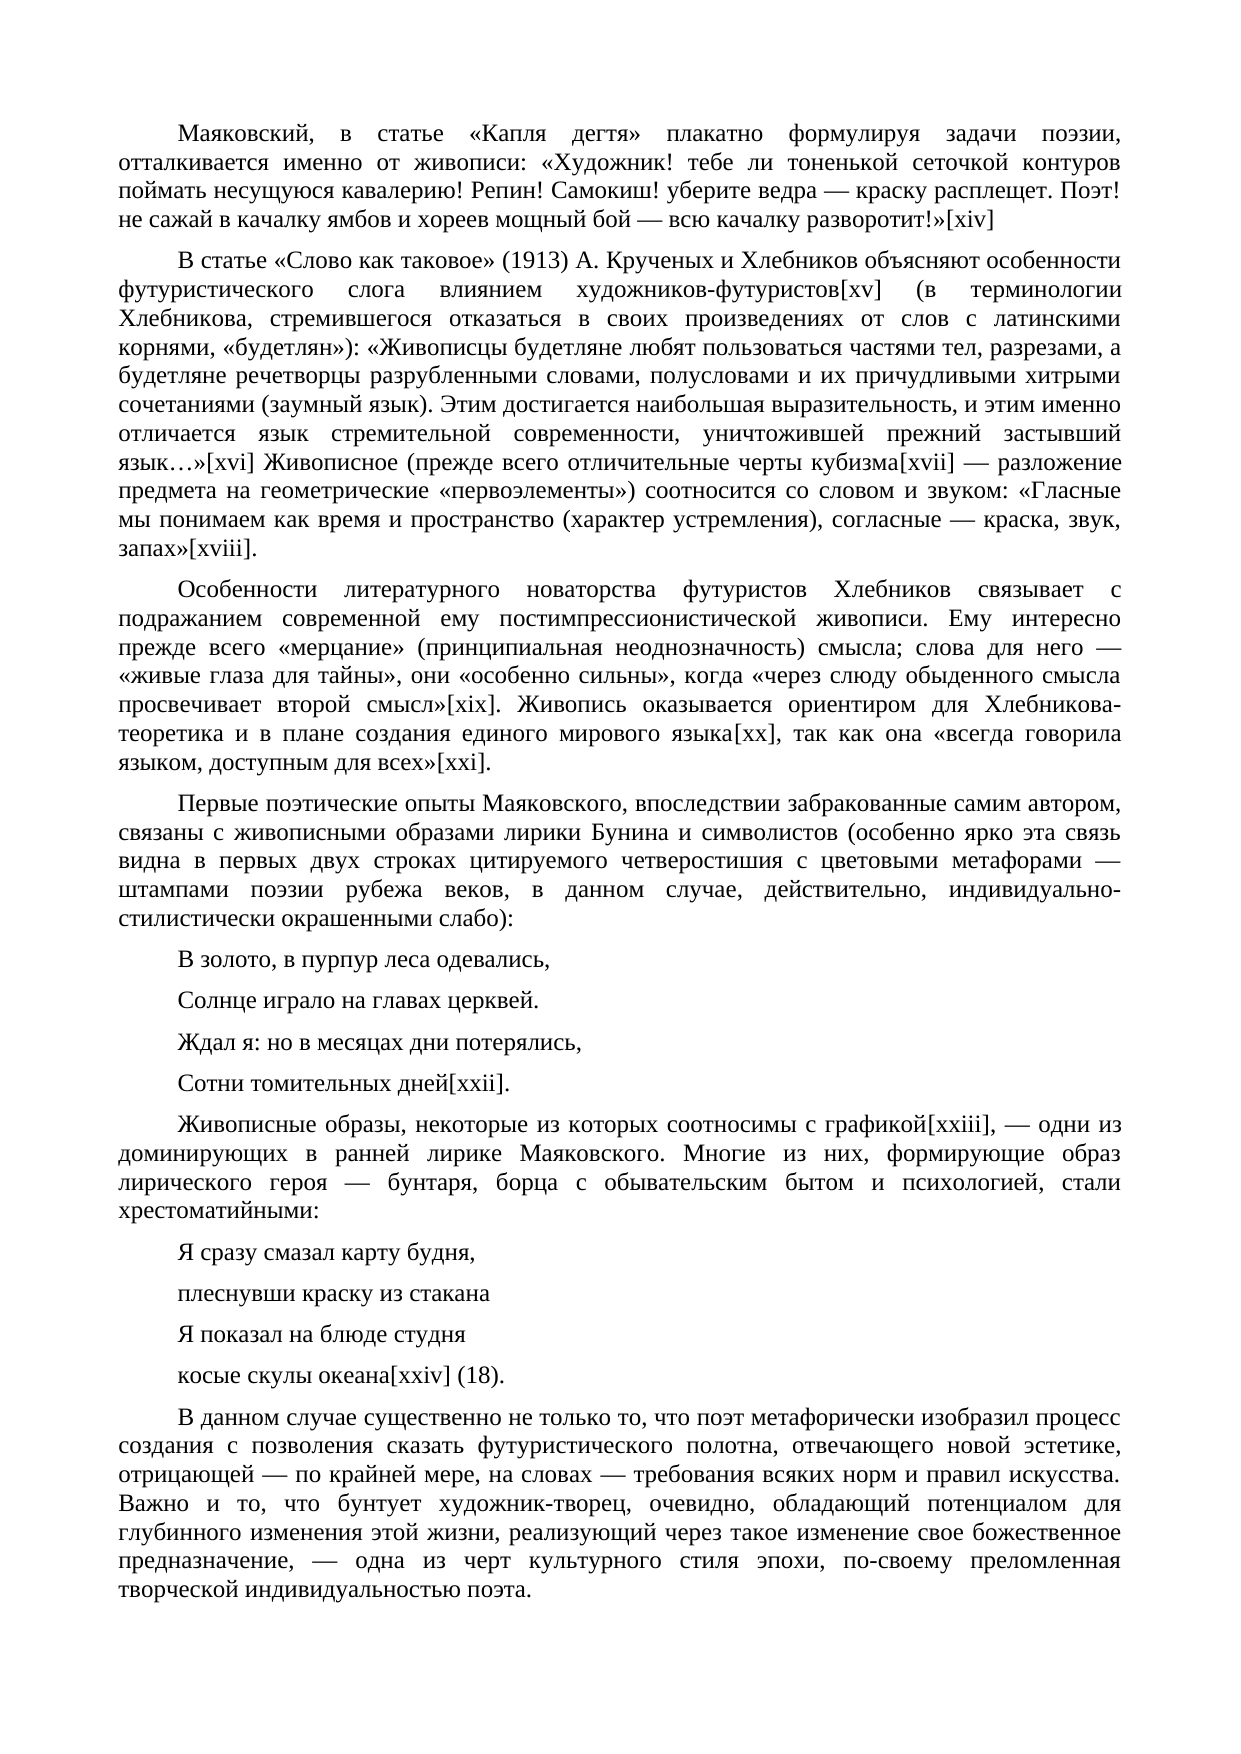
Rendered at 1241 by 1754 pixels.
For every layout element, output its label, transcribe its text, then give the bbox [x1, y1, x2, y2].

text В статье «Слово как таковое» (1913) А. Крученых и Хлебников объясняют особенности футуристического слога влиянием художников-футуристов[xv] (в терминологии Хлебникова, стремившегося отказаться в своих произведениях от слов с латинскими корнями, «будетлян»): «Живописцы будетляне любят пользоваться частями тел, разрезами, а будетляне речетворцы разрубленными словами, полусловами и их причудливыми хитрыми сочетаниями (заумный язык). Этим достигается наибольшая выразительность, и этим именно отличается язык стремительной современности, уничтожившей прежний застывший язык…»[xvi] Живописное (прежде всего отличительные черты кубизма[xvii] — разложение предмета на геометрические «первоэлементы») соотносится со словом и звуком: «Гласные мы понимаем как время и пространство (характер устремления), согласные — краска, звук, запах»[xviii]. [118, 246, 1122, 562]
text Особенности литературного новаторства футуристов Хлебников связывает с подражанием современной ему постимпрессионистической живописи. Ему интересно прежде всего «мерцание» (принципиальная неоднозначность) смысла; слова для него — «живые глаза для тайны», они «особенно сильны», когда «через слюду обыденного смысла просвечивает второй смысл»[xix]. Живопись оказывается ориентиром для Хлебникова-теоретика и в плане создания единого мирового языка[xx], так как она «всегда говорила языком, доступным для всех»[xxi]. [118, 574, 1122, 776]
text Я показал на блюде студня [118, 1319, 1122, 1348]
text плеснувши краску из стакана [118, 1278, 1122, 1307]
text косые скулы океана[xxiv] (18). [118, 1361, 1122, 1389]
text Сотни томительных дней[xxii]. [118, 1068, 1122, 1097]
text В золото, в пурпур леса одевались, [118, 944, 1122, 973]
text Я сразу смазал карту будня, [118, 1237, 1122, 1266]
text Живописные образы, некоторые из которых соотносимы с графикой[xxiii], — одни из доминирующих в ранней лирике Маяковского. Многие из них, формирующие образ лирического героя — бунтаря, борца с обывательским бытом и психологией, стали хрестоматийными: [118, 1109, 1122, 1224]
text Солнце играло на главах церквей. [118, 986, 1122, 1014]
text В данном случае существенно не только то, что поэт метафорически изобразил процесс создания с позволения сказать футуристического полотна, отвечающего новой эстетике, отрицающей — по крайней мере, на словах — требования всяких норм и правил искусства. Важно и то, что бунтует художник-творец, очевидно, обладающий потенциалом для глубинного изменения этой жизни, реализующий через такое изменение свое божественное предназначение, — одна из черт культурного стиля эпохи, по-своему преломленная творческой индивидуальностью поэта. [118, 1402, 1122, 1603]
text Маяковский, в статье «Капля дегтя» плакатно формулируя задачи поэзии, отталкивается именно от живописи: «Художник! тебе ли тоненькой сеточкой контуров поймать несущуюся кавалерию! Репин! Самокиш! уберите ведра — краску расплещет. Поэт! не сажай в качалку ямбов и хореев мощный бой — всю качалку разворотит!»[xiv] [118, 118, 1122, 233]
text Ждал я: но в месяцах дни потерялись, [118, 1027, 1122, 1056]
text Первые поэтические опыты Маяковского, впоследствии забракованные самим автором, связаны с живописными образами лирики Бунина и символистов (особенно ярко эта связь видна в первых двух строках цитируемого четверостишия с цветовыми метафорами — штампами поэзии рубежа веков, в данном случае, действительно, индивидуально-стилистически окрашенными слабо): [118, 788, 1122, 932]
